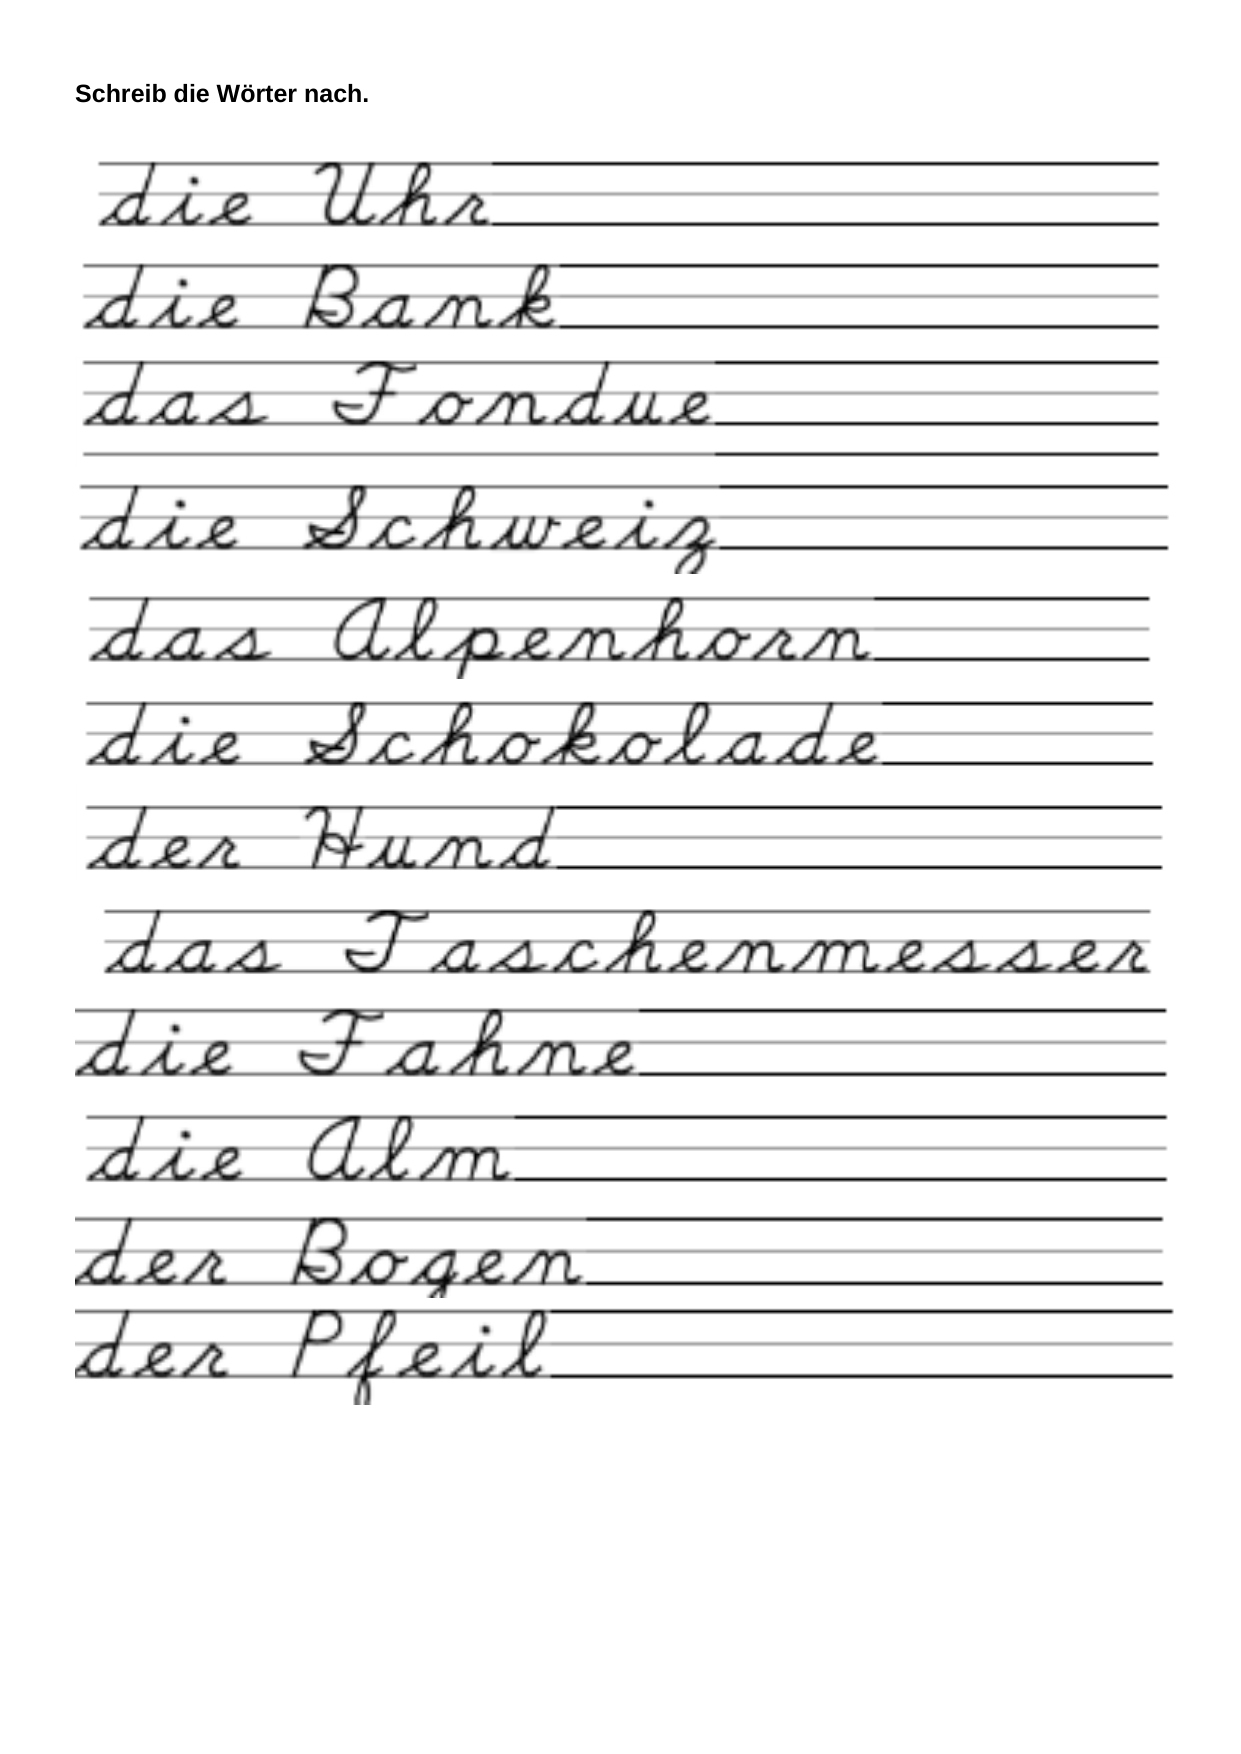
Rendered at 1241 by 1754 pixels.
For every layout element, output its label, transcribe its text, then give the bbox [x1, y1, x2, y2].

picture [75, 140, 1205, 1405]
text Schreib die Wörter nach. [75, 75, 1165, 107]
